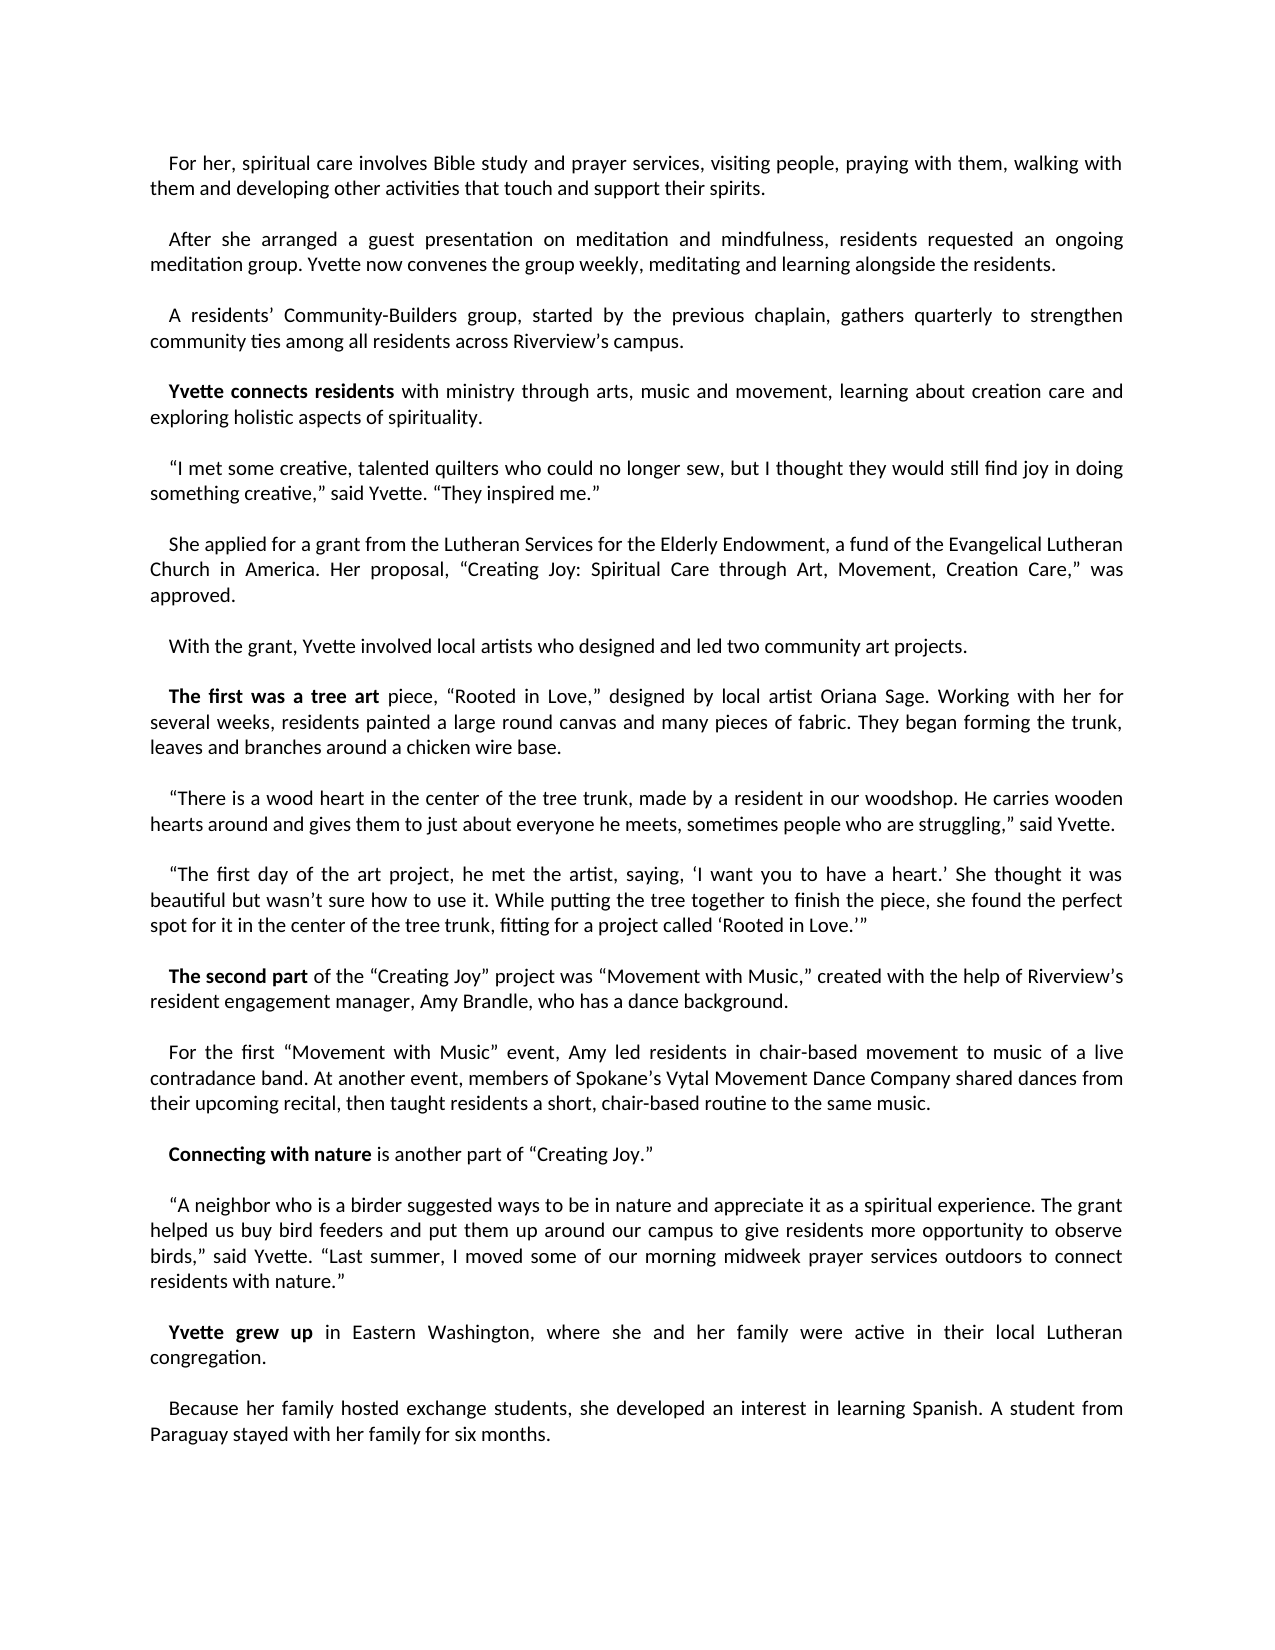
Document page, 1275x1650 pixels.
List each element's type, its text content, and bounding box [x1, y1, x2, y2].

text “There is a wood heart in the center of the tree trunk, made by a resident in our woodshop. He carries wooden hearts around and gives them to just about everyone he meets, sometimes people who are struggling,” said Yvette. [150, 785, 1125, 836]
text “The first day of the art project, he met the artist, saying, ‘I want you to have a heart.’ She thought it was beautiful but wasn’t sure how to use it. While putting the tree together to finish the piece, she found the perfect spot for it in the center of the tree trunk, fitting for a project called ‘Rooted in Love.’” [150, 862, 1125, 938]
text With the grant, Yvette involved local artists who designed and led two community art projects. [150, 633, 1125, 658]
text Connecting with nature is another part of “Creating Joy.” [150, 1141, 1125, 1167]
text The first was a tree art piece, “Rooted in Love,” designed by local artist Oriana Sage. Working with her for several weeks, residents painted a large round canvas and many pieces of fabric. They began forming the trunk, leaves and branches around a chicken wire base. [150, 684, 1125, 760]
text “A neighbor who is a birder suggested ways to be in nature and appreciate it as a spiritual experience. The grant helped us buy bird feeders and put them up around our campus to give residents more opportunity to observe birds,” said Yvette. “Last summer, I moved some of our morning midweek prayer services outdoors to connect residents with nature.” [150, 1192, 1125, 1294]
text “I met some creative, talented quilters who could no longer sew, but I thought they would still find joy in doing something creative,” said Yvette. “They inspired me.” [150, 455, 1125, 506]
text For her, spiritual care involves Bible study and prayer services, visiting people, praying with them, walking with them and developing other activities that touch and support their spirits. [150, 150, 1125, 201]
text A residents’ Community-Builders group, started by the previous chaplain, gathers quarterly to strengthen community ties among all residents across Riverview’s campus. [150, 302, 1125, 353]
text She applied for a grant from the Lutheran Services for the Elderly Endowment, a fund of the Evangelical Lutheran Church in America. Her proposal, “Creating Joy: Spiritual Care through Art, Movement, Creation Care,” was approved. [150, 531, 1125, 607]
text Yvette connects residents with ministry through arts, music and movement, learning about creation care and exploring holistic aspects of spirituality. [150, 379, 1125, 429]
text After she arranged a guest presentation on meditation and mindfulness, residents requested an ongoing meditation group. Yvette now convenes the group weekly, meditating and learning alongside the residents. [150, 226, 1125, 277]
text Yvette grew up in Eastern Washington, where she and her family were active in their local Lutheran congregation. [150, 1319, 1125, 1370]
text For the first “Movement with Music” event, Amy led residents in chair-based movement to music of a live contradance band. At another event, members of Spokane’s Vytal Movement Dance Company shared dances from their upcoming recital, then taught residents a short, chair-based routine to the same music. [150, 1039, 1125, 1116]
text Because her family hosted exchange students, she developed an interest in learning Spanish. A student from Paraguay stayed with her family for six months. [150, 1395, 1125, 1446]
text The second part of the “Creating Joy” project was “Movement with Music,” created with the help of Riverview’s resident engagement manager, Amy Brandle, who has a dance background. [150, 963, 1125, 1014]
